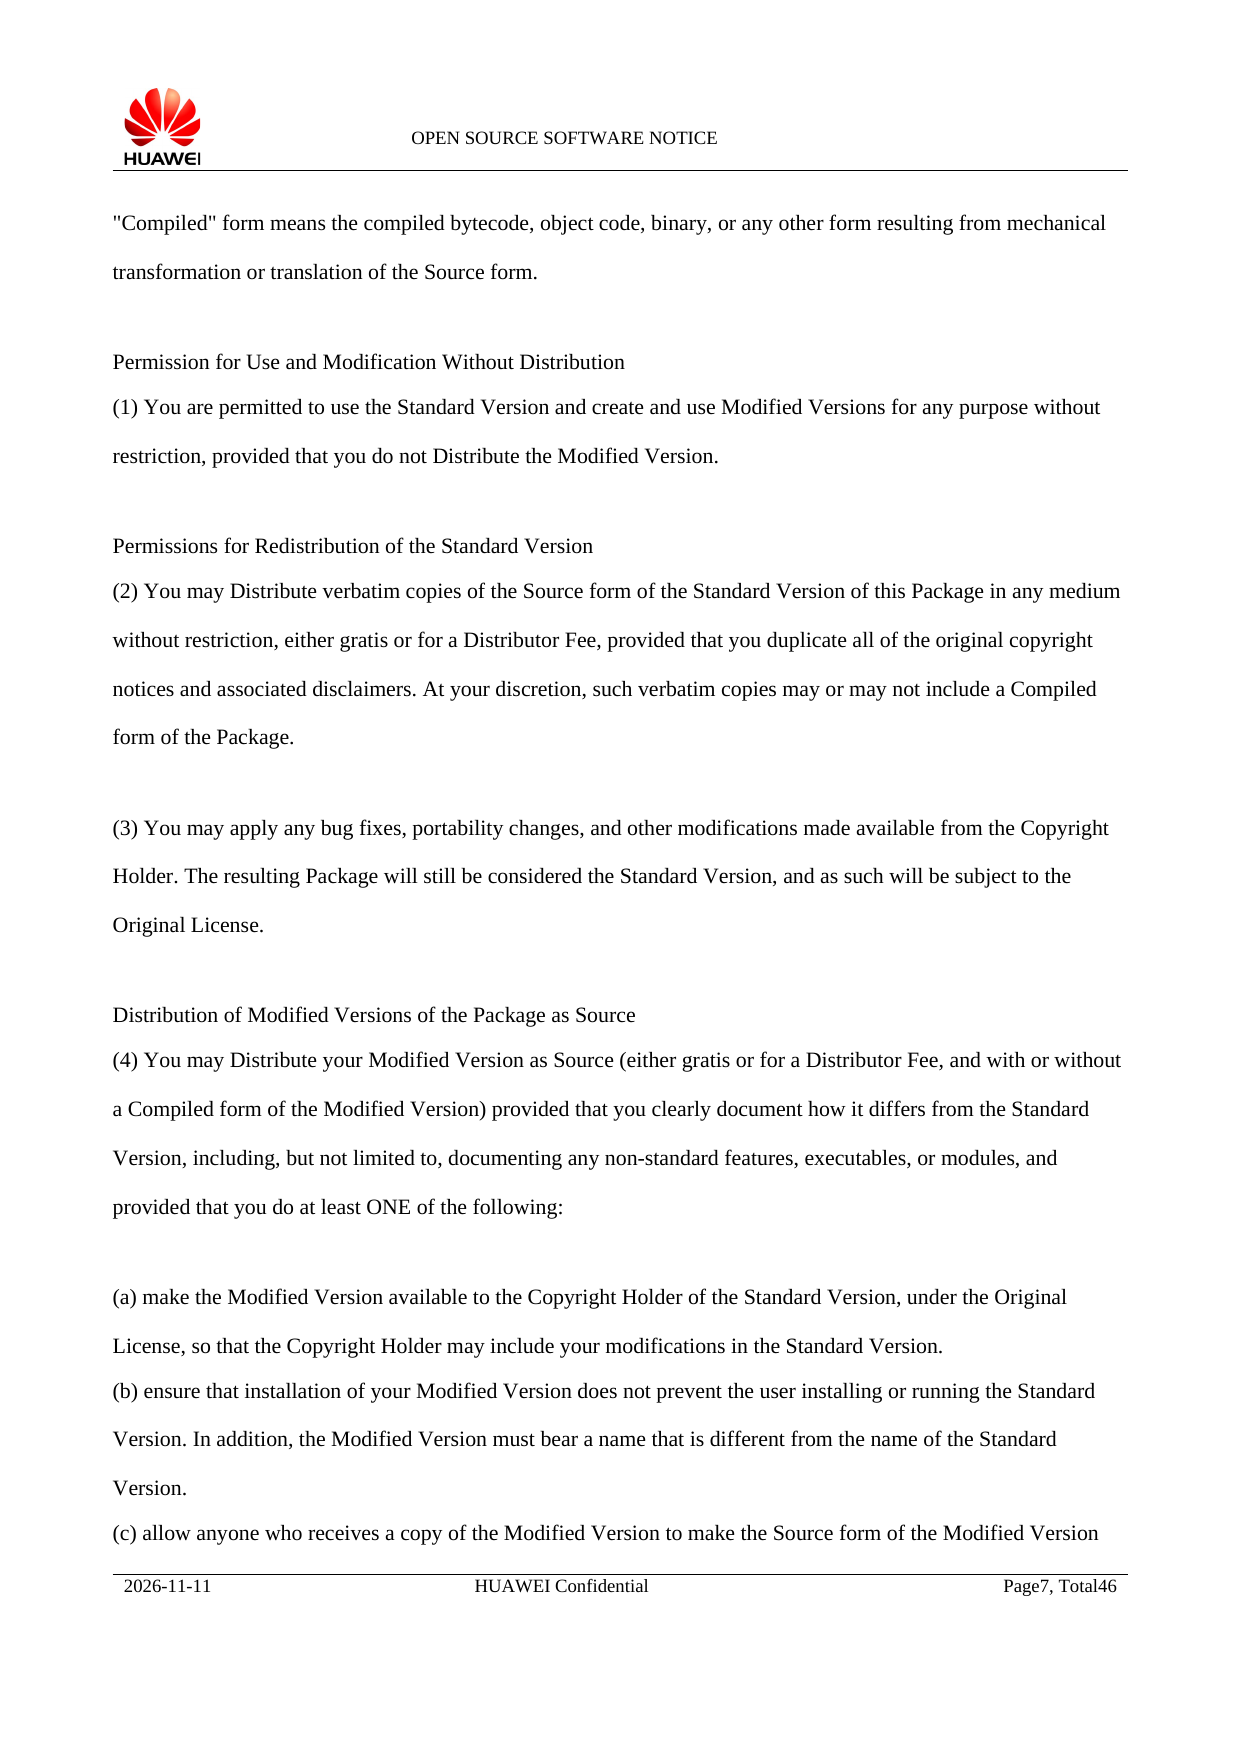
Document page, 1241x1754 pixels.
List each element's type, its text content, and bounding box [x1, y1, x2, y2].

text (2) You may Distribute verbatim copies of the Source form of the Standard Version of this Package in any medium without restriction, either gratis or for a Distributor Fee, provided that you duplicate all of the original copyright notices and associated disclaimers. At your discretion, such verbatim copies may or may not include a Compiled form of the Package. [112, 574, 1128, 753]
text Permission for Use and Modification Without Distribution [112, 345, 1128, 378]
picture [124, 88, 201, 165]
text (b) ensure that installation of your Modified Version does not prevent the user installing or running the Standard Version. In addition, the Modified Version must bear a name that is different from the name of the Standard Version. [112, 1374, 1128, 1504]
text (c) allow anyone who receives a copy of the Modified Version to make the Source form of the Modified Version available to others under [112, 1517, 1128, 1549]
text (1) You are permitted to use the Standard Version and create and use Modified Versions for any purpose without restriction, provided that you do not Distribute the Modified Version. [112, 390, 1128, 472]
text "Compiled" form means the compiled bytecode, object code, binary, or any other form resulting from mechanical transformation or translation of the Source form. [112, 206, 1128, 288]
text (a) make the Modified Version available to the Copyright Holder of the Standard Version, under the Original License, so that the Copyright Holder may include your modifications in the Standard Version. [112, 1280, 1128, 1361]
text Distribution of Modified Versions of the Package as Source [112, 999, 1128, 1031]
text (3) You may apply any bug fixes, portability changes, and other modifications made available from the Copyright Holder. The resulting Package will still be considered the Standard Version, and as such will be subject to the Original License. [112, 811, 1128, 941]
text Permissions for Redistribution of the Standard Version [112, 529, 1128, 562]
text (4) You may Distribute your Modified Version as Source (either gratis or for a Distributor Fee, and with or without a Compiled form of the Modified Version) provided that you clearly document how it differs from the Standard Version, including, but not limited to, documenting any non-standard features, executables, or modules, and provided that you do at least ONE of the following: [112, 1044, 1128, 1222]
